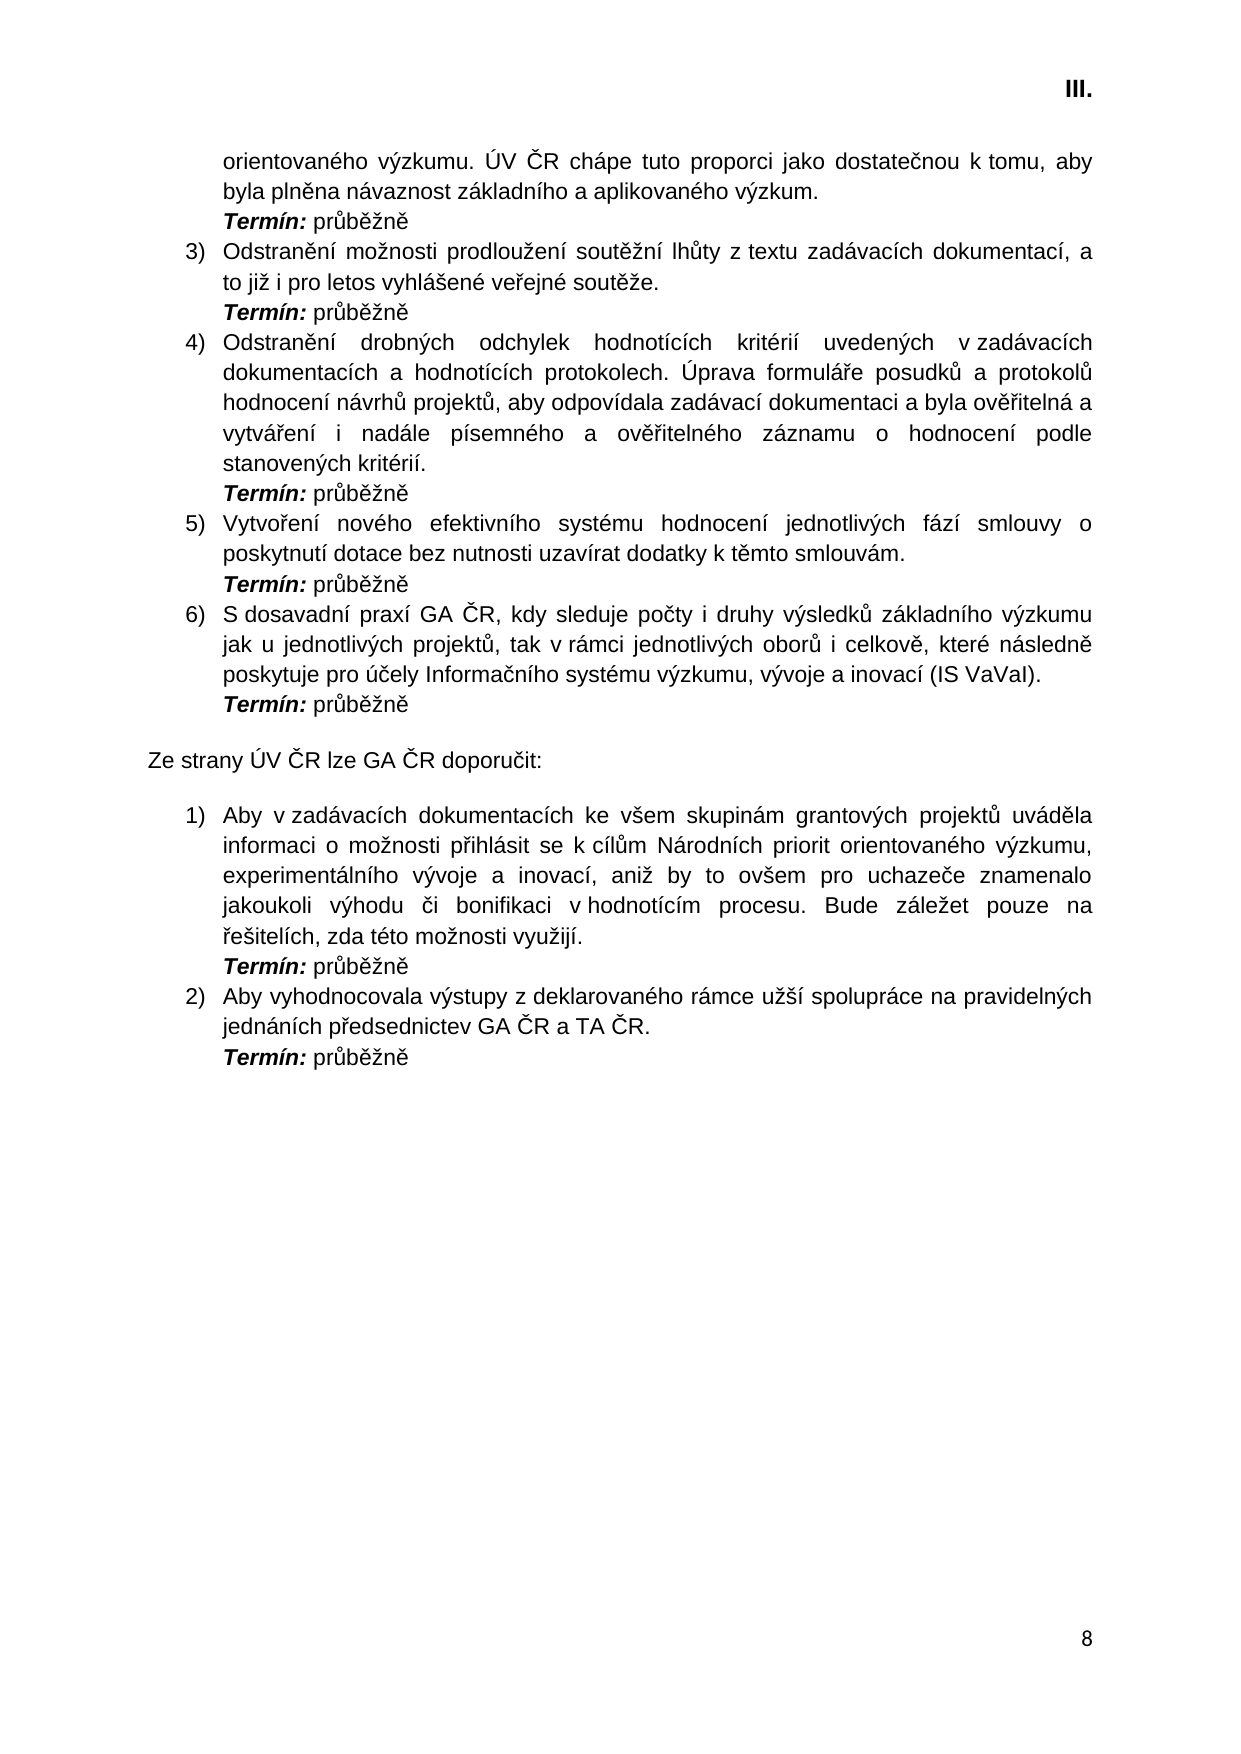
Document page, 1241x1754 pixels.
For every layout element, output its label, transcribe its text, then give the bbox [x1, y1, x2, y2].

list Termín: průběžně [223, 299, 1093, 325]
list Termín: průběžně [223, 208, 1093, 234]
list Odstranění drobných odchylek hodnotících kritérií uvedených v zadávacích dokumentacích a hodnotících protokolech. Úprava formuláře posudků a protokolů hodnocení návrhů projektů, aby odpovídala zadávací dokumentaci a byla ověřitelná a vytváření i nadále písemného a ověřitelného záznamu o hodnocení podle stanovených kritérií. [185, 329, 1093, 476]
text Ze strany ÚV ČR lze GA ČR doporučit: [148, 747, 1093, 773]
list Termín: průběžně [223, 480, 1093, 506]
list Odstranění možnosti prodloužení soutěžní lhůty z textu zadávacích dokumentací, a to již i pro letos vyhlášené veřejné soutěže. [185, 238, 1093, 295]
list S dosavadní praxí GA ČR, kdy sleduje počty i druhy výsledků základního výzkumu jak u jednotlivých projektů, tak v rámci jednotlivých oborů i celkově, které následně poskytuje pro účely Informačního systému výzkumu, vývoje a inovací (IS VaVaI). [185, 601, 1093, 687]
list Termín: průběžně [223, 571, 1093, 597]
list Aby v zadávacích dokumentacích ke všem skupinám grantových projektů uváděla informaci o možnosti přihlásit se k cílům Národních priorit orientovaného výzkumu, experimentálního vývoje a inovací, aniž by to ovšem pro uchazeče znamenalo jakoukoli výhodu či bonifikaci v hodnotícím procesu. Bude záležet pouze na řešitelích, zda této možnosti využijí. [185, 802, 1093, 949]
list Vytvoření nového efektivního systému hodnocení jednotlivých fází smlouvy o poskytnutí dotace bez nutnosti uzavírat dodatky k těmto smlouvám. [185, 510, 1093, 567]
list Termín: průběžně [223, 1043, 1093, 1070]
list Aby vyhodnocovala výstupy z deklarovaného rámce užší spolupráce na pravidelných jednáních předsednictev GA ČR a TA ČR. [185, 983, 1093, 1039]
list Termín: průběžně [223, 691, 1093, 718]
list Termín: průběžně [223, 953, 1093, 979]
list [185, 148, 1093, 204]
